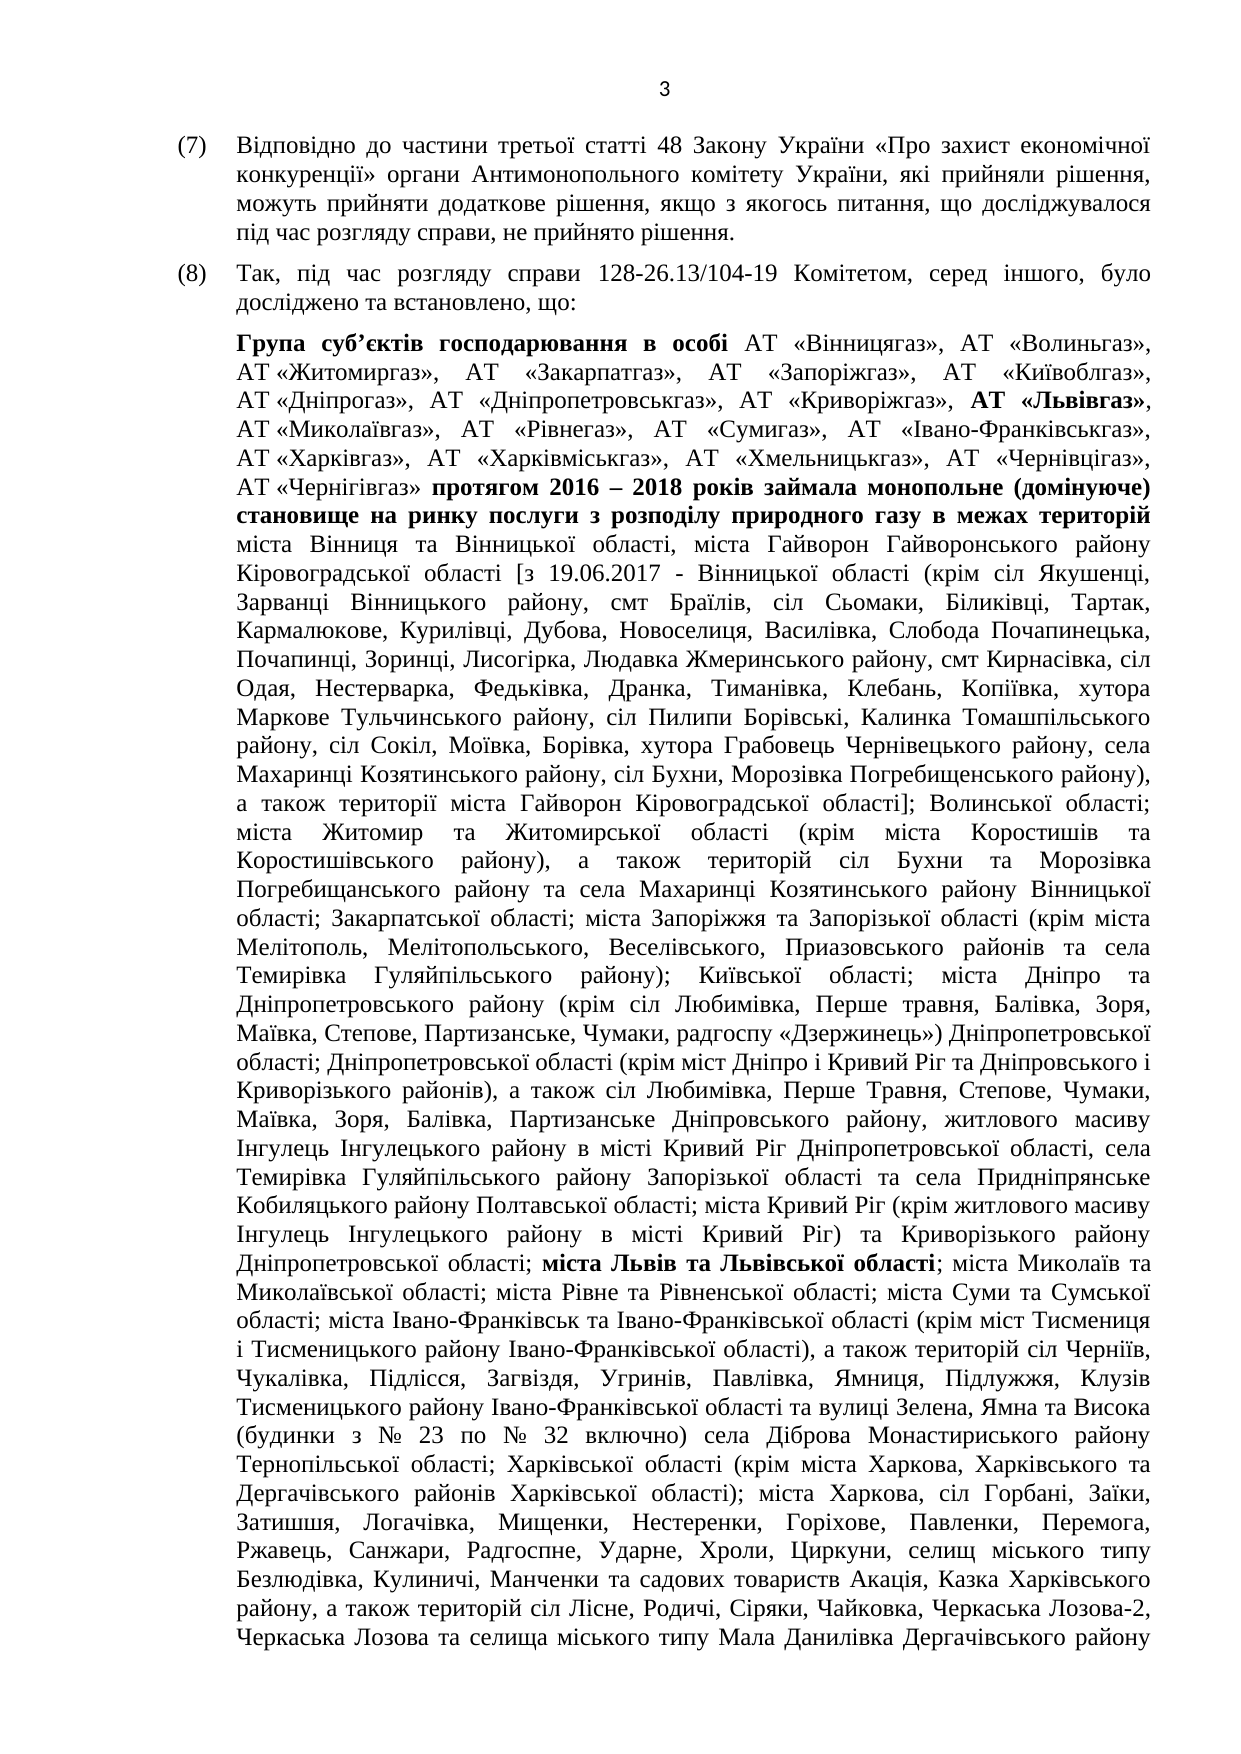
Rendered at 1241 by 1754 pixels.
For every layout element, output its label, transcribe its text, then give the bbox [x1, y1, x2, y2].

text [236, 328, 1152, 1651]
list Так, під час розгляду справи 128-26.13/104-19 Комітетом, серед іншого, було досліджено та встановлено, що: [177, 258, 1152, 316]
list Відповідно до частини третьої статті 48 Закону України «Про захист економічної конкуренції» органи Антимонопольного комітету України, які прийняли рішення, можуть прийняти додаткове рішення, якщо з якогось питання, що досліджувалося під час розгляду справи, не прийнято рішення. [177, 131, 1152, 246]
